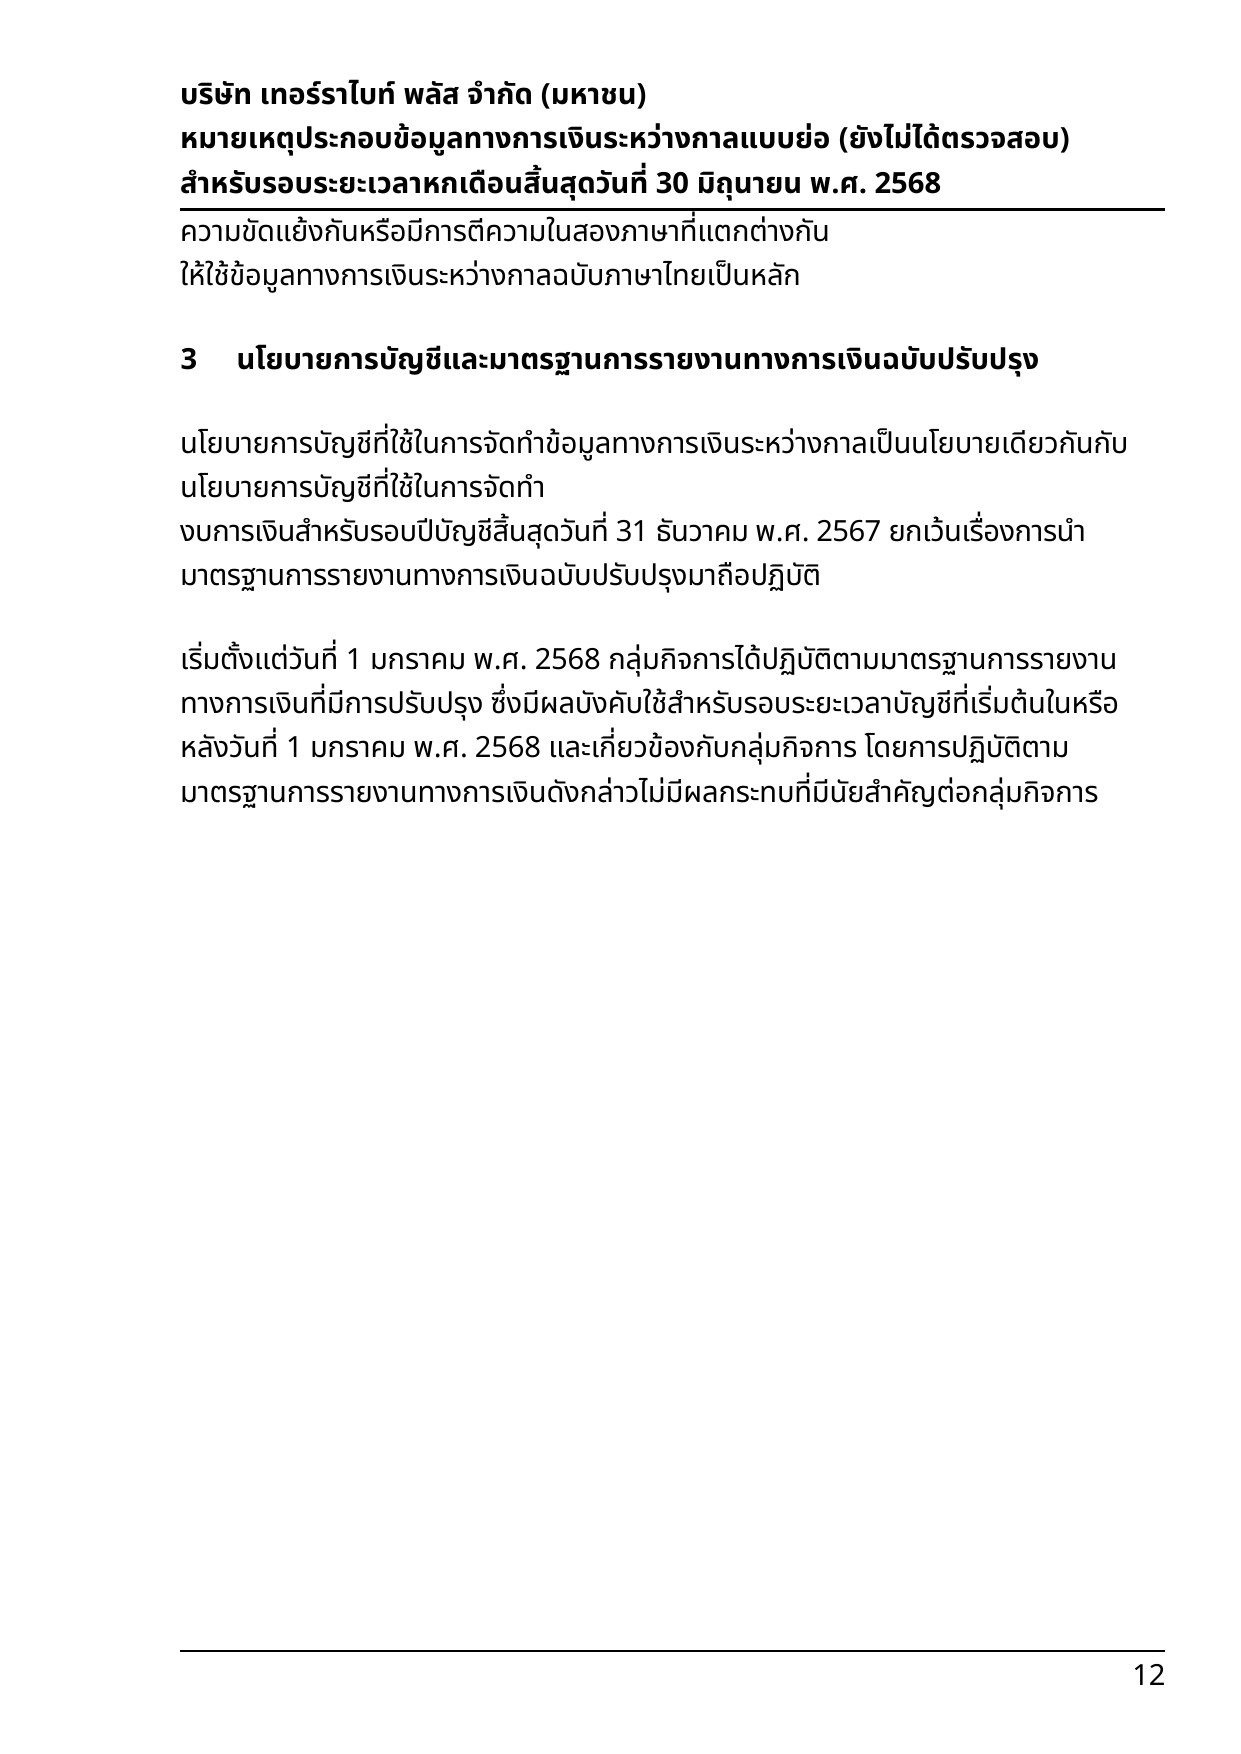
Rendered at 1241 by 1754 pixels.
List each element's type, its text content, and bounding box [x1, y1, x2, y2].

table_header 3 นโยบายการบัญชีและมาตรฐานการรายงานทางการเงินฉบับปรับปรุง [180, 338, 1164, 383]
text นโยบายการบัญชีที่ใช้ในการจัดทำข้อมูลทางการเงินระหว่างกาลเป็นนโยบายเดียวกันกับนโยบายการบัญชีที่ใช้ในการจัดทำ งบการเงินสำหรับรอบปีบัญชีสิ้นสุดวันที่ 31 ธันวาคม พ.ศ. 2567 ยกเว้นเรื่องการนำมาตรฐานการรายงานทางการเงินฉบับปรับปรุงมาถือปฏิบัติ [180, 422, 1165, 599]
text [180, 211, 1165, 299]
text เริ่มตั้งแต่วันที่ 1 มกราคม พ.ศ. 2568 กลุ่มกิจการได้ปฏิบัติตามมาตรฐานการรายงานทางการเงินที่มีการปรับปรุง ซึ่งมีผลบังคับใช้สำหรับรอบระยะเวลาบัญชีที่เริ่มต้นในหรือหลังวันที่ 1 มกราคม พ.ศ. 2568 และเกี่ยวข้องกับกลุ่มกิจการ โดยการปฏิบัติตามมาตรฐานการรายงานทางการเงินดังกล่าวไม่มีผลกระทบที่มีนัยสำคัญต่อกลุ่มกิจการ [180, 638, 1165, 815]
